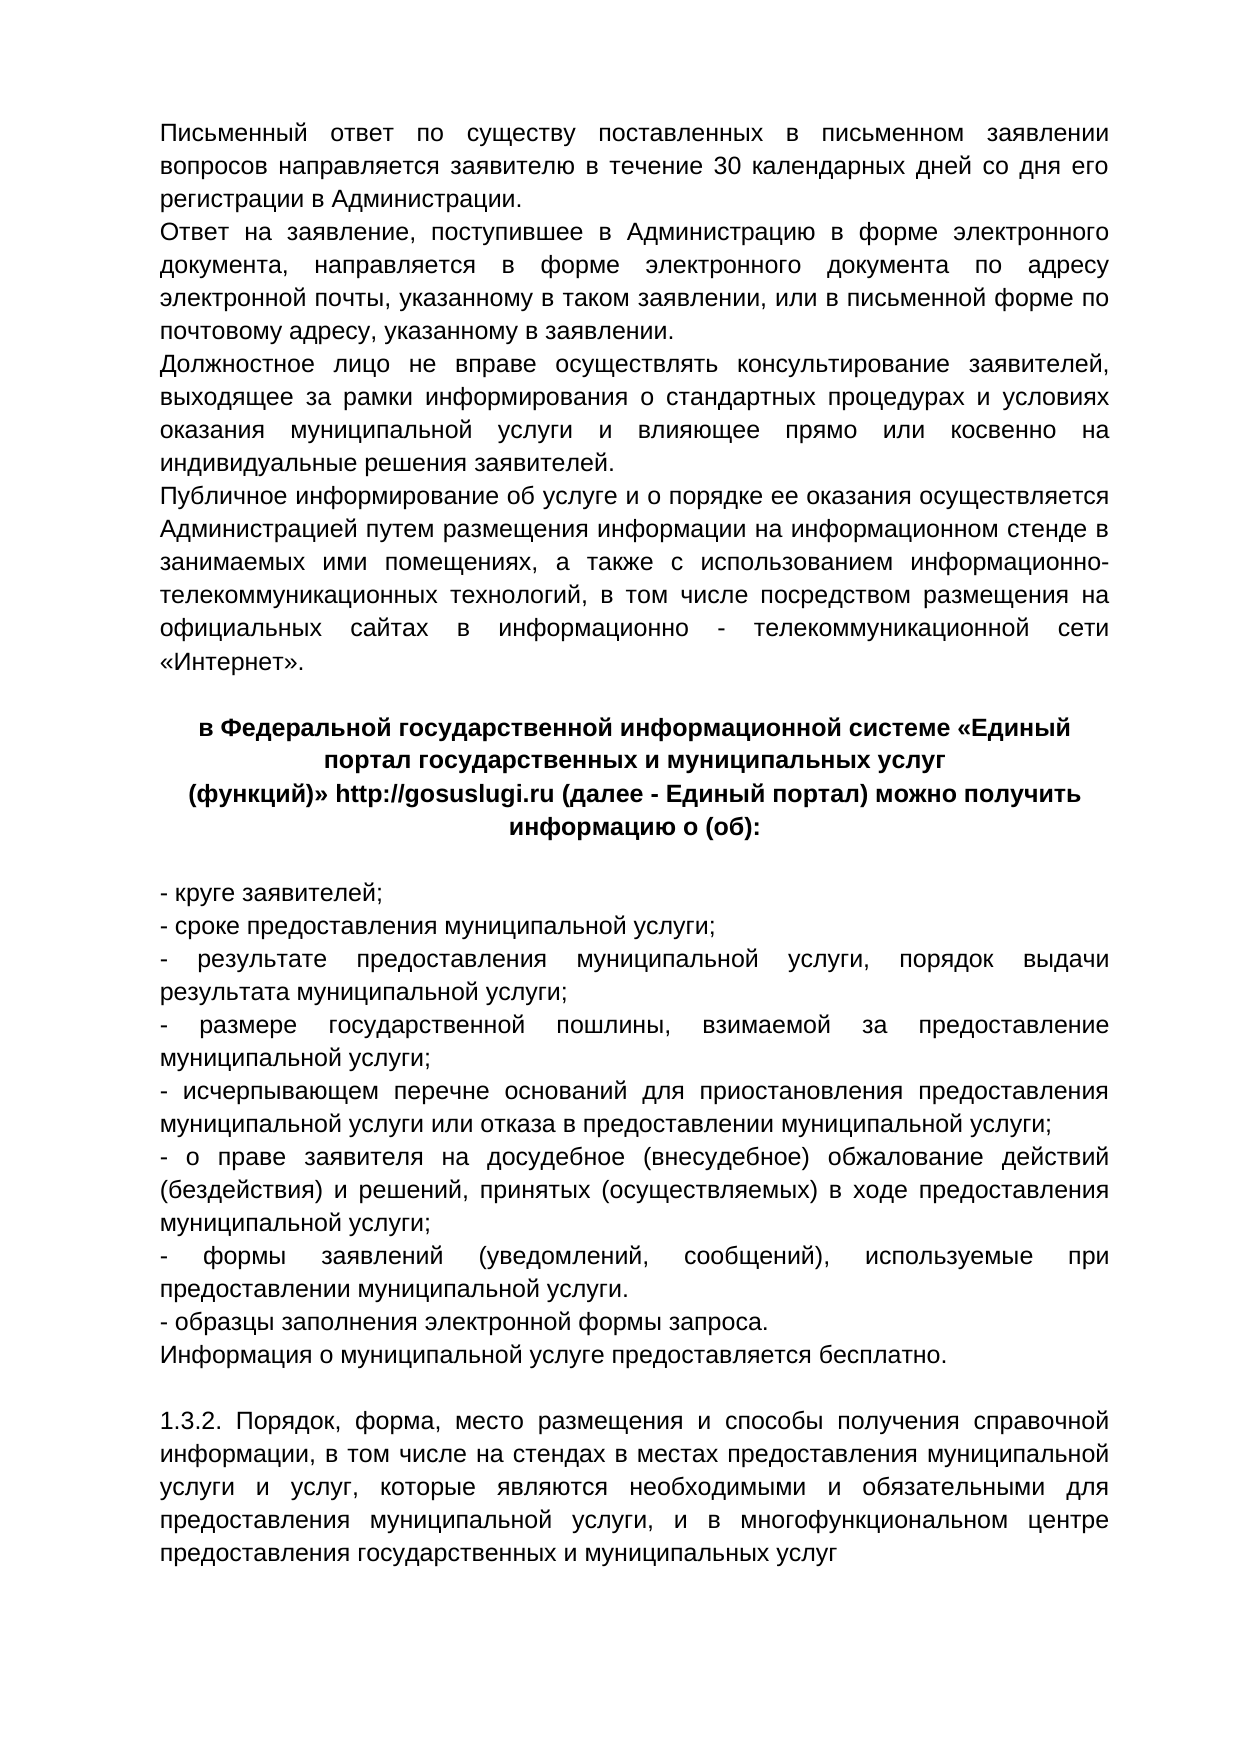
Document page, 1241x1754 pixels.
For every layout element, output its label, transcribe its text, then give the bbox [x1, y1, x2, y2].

text - сроке предоставления муниципальной услуги; [159, 911, 1110, 939]
text Письменный ответ по существу поставленных в письменном заявлении вопросов направляется заявителю в течение 30 календарных дней со дня его регистрации в Администрации. [159, 118, 1110, 213]
text Информация о муниципальной услуге предоставляется бесплатно. [159, 1340, 1110, 1369]
text Должностное лицо не вправе осуществлять консультирование заявителей, выходящее за рамки информирования о стандартных процедурах и условиях оказания муниципальной услуги и влияющее прямо или косвенно на индивидуальные решения заявителей. [159, 349, 1110, 477]
text - образцы заполнения электронной формы запроса. [159, 1307, 1110, 1336]
text - размере государственной пошлины, взимаемой за предоставление муниципальной услуги; [159, 1010, 1110, 1071]
text - исчерпывающем перечне оснований для приостановления предоставления муниципальной услуги или отказа в предоставлении муниципальной услуги; [159, 1076, 1110, 1137]
text - о праве заявителя на досудебное (внесудебное) обжалование действий (бездействия) и решений, принятых (осуществляемых) в ходе предоставления муниципальной услуги; [159, 1142, 1110, 1237]
text Публичное информирование об услуге и о порядке ее оказания осуществляется Администрацией путем размещения информации на информационном стенде в занимаемых ими помещениях, а также с использованием информационно-телекоммуникационных технологий, в том числе посредством размещения на официальных сайтах в информационно - телекоммуникационной сети «Интернет». [159, 481, 1110, 675]
text - результате предоставления муниципальной услуги, порядок выдачи результата муниципальной услуги; [159, 944, 1110, 1005]
text 1.3.2. Порядок, форма, место размещения и способы получения справочной информации, в том числе на стендах в местах предоставления муниципальной услуги и услуг, которые являются необходимыми и обязательными для предоставления муниципальной услуги, и в многофункциональном центре предоставления государственных и муниципальных услуг [159, 1406, 1110, 1567]
text в Федеральной государственной информационной системе «Единый портал государственных и муниципальных услуг (функций)» http://gosuslugi.ru (далее - Единый портал) можно получить информацию о (об): [159, 712, 1110, 840]
text Ответ на заявление, поступившее в Администрацию в форме электронного документа, направляется в форме электронного документа по адресу электронной почты, указанному в таком заявлении, или в письменной форме по почтовому адресу, указанному в заявлении. [159, 217, 1110, 345]
text - круге заявителей; [159, 878, 1110, 906]
text - формы заявлений (уведомлений, сообщений), используемые при предоставлении муниципальной услуги. [159, 1241, 1110, 1303]
